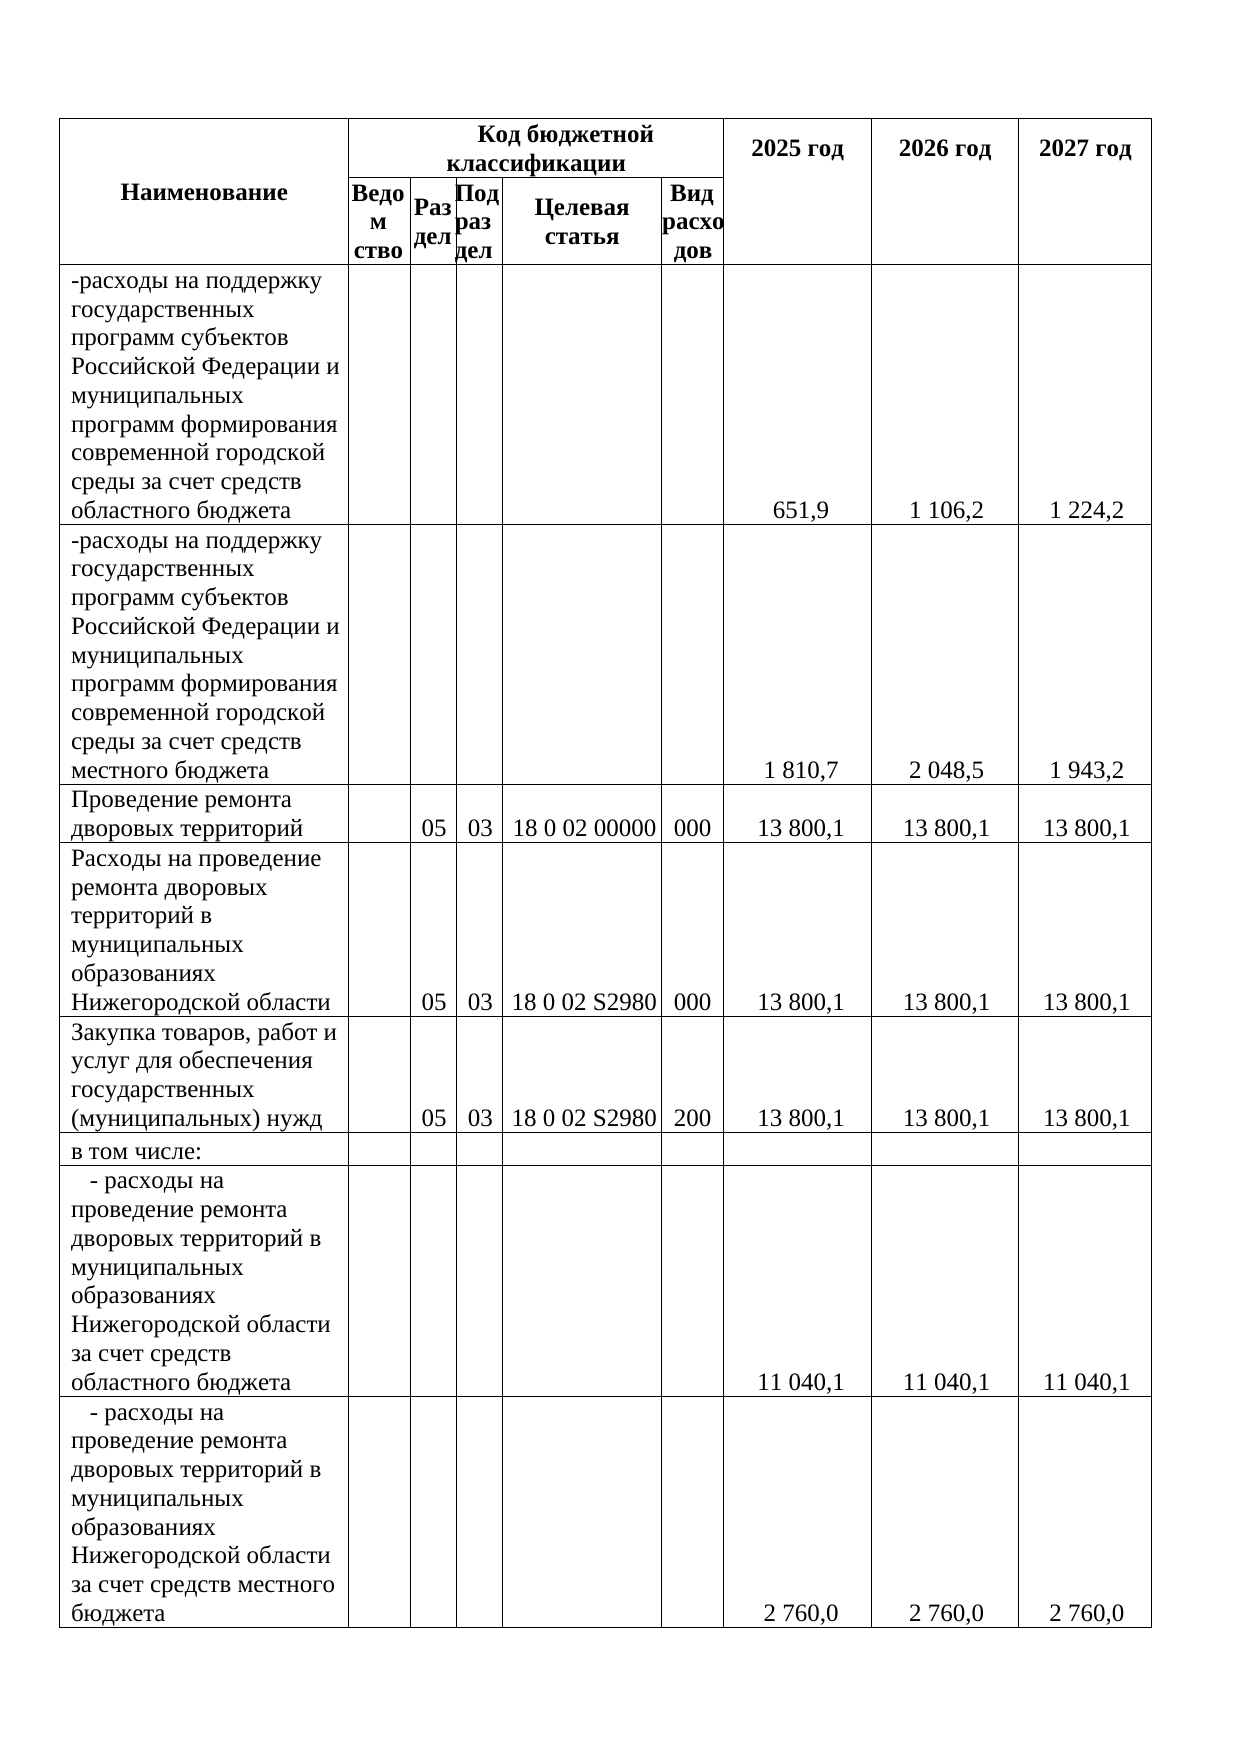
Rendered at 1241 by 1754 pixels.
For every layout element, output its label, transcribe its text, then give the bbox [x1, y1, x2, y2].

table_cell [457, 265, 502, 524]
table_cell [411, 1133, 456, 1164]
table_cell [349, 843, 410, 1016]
table_cell [724, 177, 871, 264]
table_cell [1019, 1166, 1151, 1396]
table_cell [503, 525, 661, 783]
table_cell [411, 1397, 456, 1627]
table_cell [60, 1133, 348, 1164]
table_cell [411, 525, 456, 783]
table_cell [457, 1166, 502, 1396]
table_header 2026 год [872, 119, 1018, 177]
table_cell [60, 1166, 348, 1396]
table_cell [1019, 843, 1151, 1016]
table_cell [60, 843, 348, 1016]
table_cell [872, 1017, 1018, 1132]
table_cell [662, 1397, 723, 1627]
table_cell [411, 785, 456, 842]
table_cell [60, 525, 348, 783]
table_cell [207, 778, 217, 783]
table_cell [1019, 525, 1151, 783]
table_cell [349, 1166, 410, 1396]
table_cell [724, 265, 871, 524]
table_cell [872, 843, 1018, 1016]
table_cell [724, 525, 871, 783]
table_header Код бюджетной классификации [349, 119, 723, 177]
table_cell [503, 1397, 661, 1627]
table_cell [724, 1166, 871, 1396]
table_header 2027 год [1019, 119, 1151, 177]
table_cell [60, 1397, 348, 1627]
table_header 2025 год [724, 119, 871, 177]
table_cell Раз дел [411, 178, 456, 264]
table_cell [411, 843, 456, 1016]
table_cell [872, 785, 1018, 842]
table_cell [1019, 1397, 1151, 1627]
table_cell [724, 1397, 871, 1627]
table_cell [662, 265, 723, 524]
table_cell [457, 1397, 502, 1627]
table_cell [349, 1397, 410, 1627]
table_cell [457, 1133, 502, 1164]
table_cell Под раз дел [457, 178, 502, 264]
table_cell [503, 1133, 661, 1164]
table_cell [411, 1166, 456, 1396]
table_cell Целевая статья [503, 178, 661, 264]
table_cell [872, 177, 1018, 264]
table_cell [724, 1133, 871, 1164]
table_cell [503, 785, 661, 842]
table_cell Вид расходов [662, 178, 723, 264]
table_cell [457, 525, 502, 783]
table_cell Ведом ство [349, 178, 410, 264]
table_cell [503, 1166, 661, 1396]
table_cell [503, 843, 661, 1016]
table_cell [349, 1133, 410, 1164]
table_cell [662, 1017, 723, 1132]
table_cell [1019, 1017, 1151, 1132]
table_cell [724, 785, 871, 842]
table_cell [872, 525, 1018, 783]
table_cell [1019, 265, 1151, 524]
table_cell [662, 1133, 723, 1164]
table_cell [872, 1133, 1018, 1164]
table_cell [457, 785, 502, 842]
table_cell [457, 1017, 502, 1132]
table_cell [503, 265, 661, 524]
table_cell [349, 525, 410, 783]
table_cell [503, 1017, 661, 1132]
table_cell [1019, 177, 1151, 264]
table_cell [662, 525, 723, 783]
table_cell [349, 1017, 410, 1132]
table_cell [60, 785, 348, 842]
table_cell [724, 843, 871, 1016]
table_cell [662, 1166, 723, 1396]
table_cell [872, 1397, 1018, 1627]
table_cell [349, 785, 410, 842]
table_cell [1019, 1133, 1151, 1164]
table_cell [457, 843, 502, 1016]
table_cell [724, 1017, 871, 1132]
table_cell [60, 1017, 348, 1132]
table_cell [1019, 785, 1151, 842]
table_header Наименование [60, 119, 348, 264]
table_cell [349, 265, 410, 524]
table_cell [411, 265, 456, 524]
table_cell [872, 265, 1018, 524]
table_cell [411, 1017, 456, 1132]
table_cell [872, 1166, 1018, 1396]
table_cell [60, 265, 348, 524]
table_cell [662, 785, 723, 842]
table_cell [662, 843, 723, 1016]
